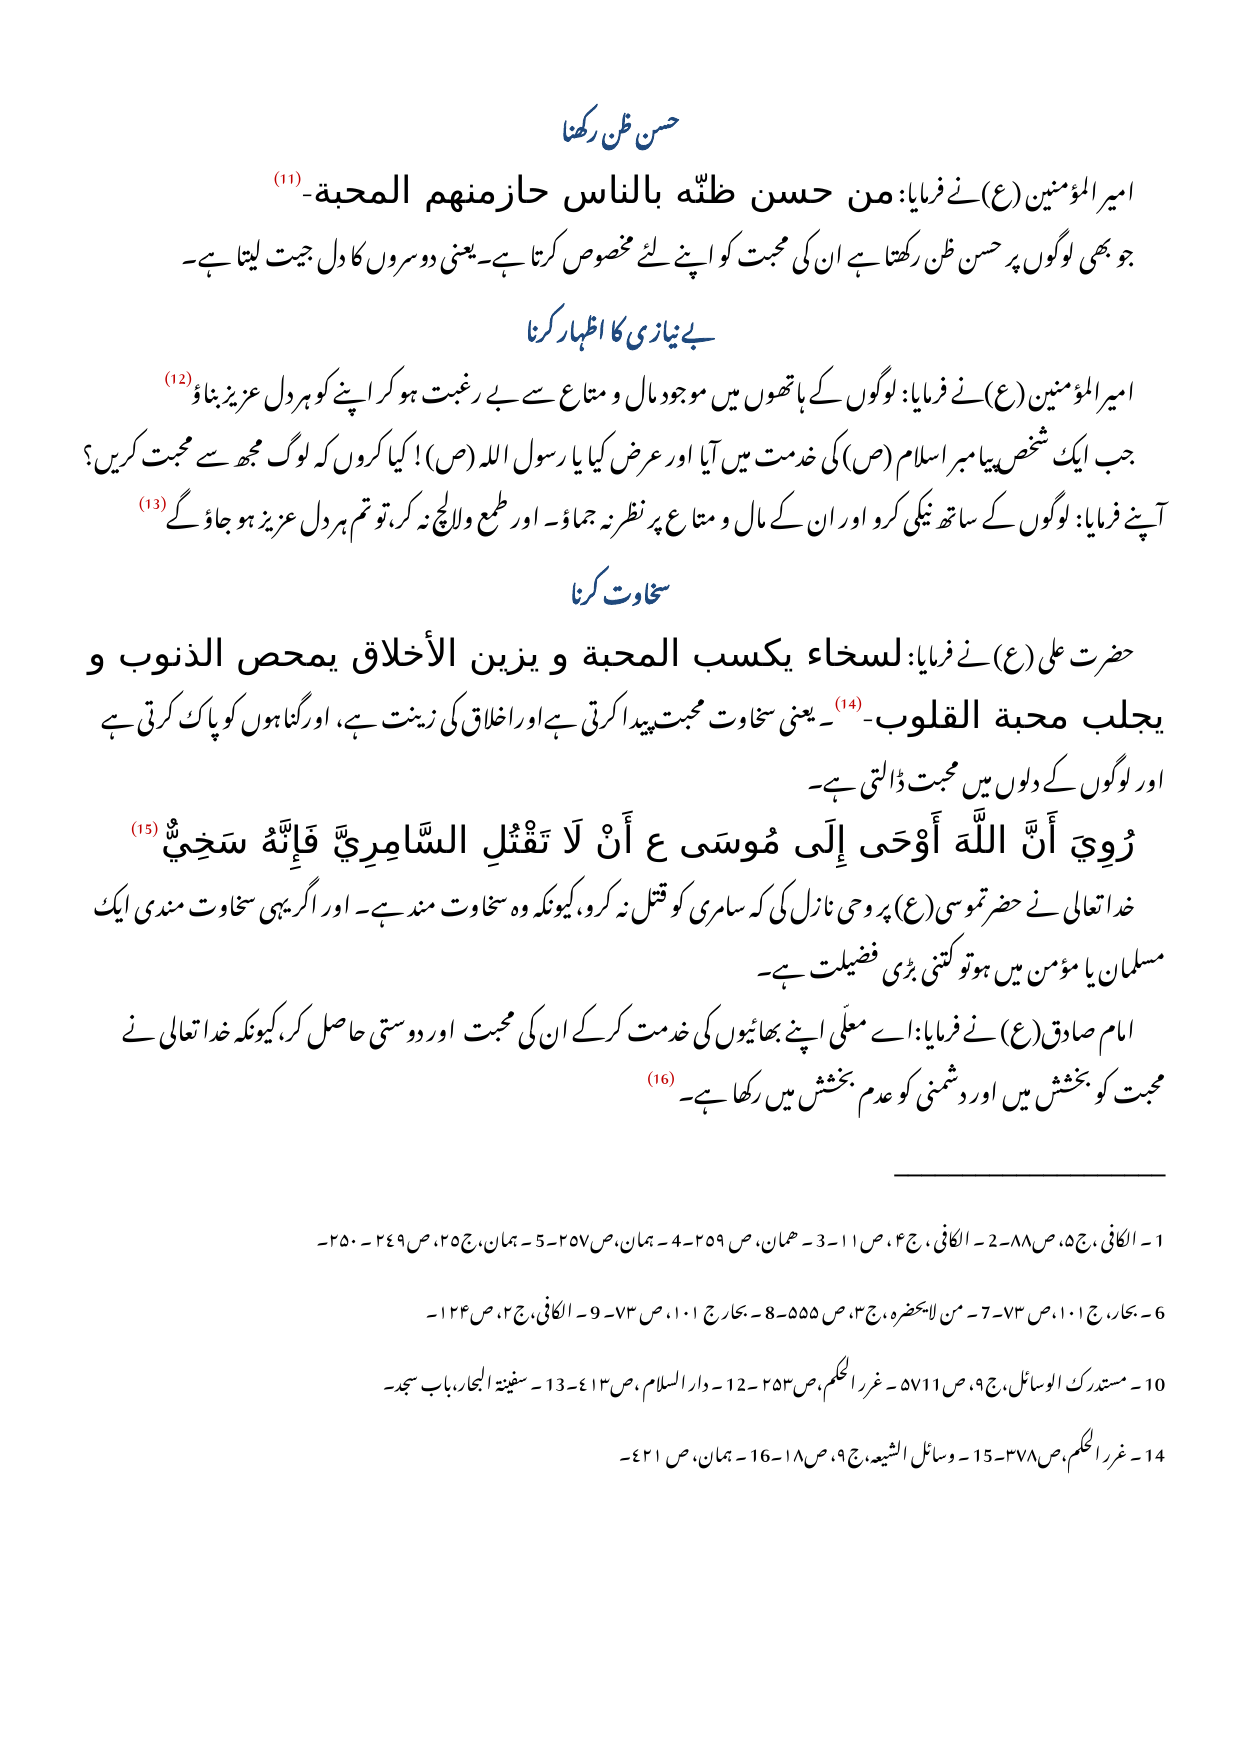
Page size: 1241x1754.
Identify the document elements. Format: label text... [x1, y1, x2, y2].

text 1 ۔ الکافی ،ج۵، ص۸۸۔2 ۔ الکافی ، ج۴ ، ص۱۱۔3 ۔ ھمان، ص ٢٥٩۔4 ۔ ہمان،ص٢٥٧۔5 ۔ ہمان،ج٢٥، ص٢٤٩ ۔ ۲۵۰۔ [75, 1211, 1165, 1258]
text امیر المؤمنین (ع)نے فرمایا: من حسن ظنّه بالناس حازمنهم المحبة-(11) [75, 156, 1165, 219]
text امیرالمؤمنین (ع)نے فرمایا: لوگوں کے ہاتھوں میں موجود مال و متاع سے بے رغبت ہو کر اپنے کو ہر دل عزیز بناؤ(12) [75, 356, 1165, 419]
subtitle سخاوت کرنا [75, 556, 1165, 619]
text حضرت علی (ع) نے فرمایا: لسخاء يكسب المحبة و يزين الأخلاق يمحص الذنوب و يجلب محبة القلوب-(14)۔ یعنی سخاوت محبت پیدا کرتی ہےاوراخلاق کی زینت ہے، اورگناہوں کو پاک کرتی ہے اور لوگوں کے دلوں میں محبت ڈالتی ہے۔ [75, 619, 1165, 806]
text جو بھی لوگوں پر حسن ظن رکھتا ہے ان کی محبت کو اپنے لئے مخصوص کرتا ہے۔یعنی دوسروں کا دل جیت لیتا ہے۔ [75, 219, 1165, 281]
text خدا تعالی نے حضرتموسی(ع) پر وحی نازل کی کہ سامری کو قتل نہ کرو،کیونکہ وہ سخاوت مند ہے۔ اور اگر یہی سخاوت مندی ایک مسلمان یا مؤمن میں ہوتو کتنی بڑی فضیلت ہے۔ [75, 869, 1165, 994]
text رُوِيَ أَنَّ اللَّهَ أَوْحَى إِلَى مُوسَى ع أَنْ لَا تَقْتُلِ السَّامِرِيَّ فَإِنَّهُ سَخِيٌّ (15) [75, 806, 1165, 869]
text امام صادق(ع) نے فرمایا:اے معلّی اپنے بھائیوں کی خدمت کرکے ان کی محبت اور دوستی حاصل کر،کیونکہ خدا تعالی نے محبت کو بخشش میں اور دشمنی کو عدم بخشش میں رکھا ہے۔ (16) [75, 994, 1165, 1119]
subtitle حسن ظن رکھنا [75, 94, 1165, 156]
subtitle بے نیاز ی کا اظہار کرنا [75, 294, 1165, 356]
text ____________________ [75, 1119, 1165, 1186]
text 6 ۔ بحار، ج١٠١،ص ٧٣۔7 ۔ من لایحضرہ ،ج۳، ص ۵۵۵۔8 ۔ بحار ج ۱۰۱، ص ۷۳۔ 9 ۔ الکافی،ج۲، ص۱۲۴۔ [75, 1283, 1165, 1330]
text جب ایک شخص پیامبر اسلام (ص) کی خدمت میں آیا اور عرض کیا یا رسول اللہ (ص)! کیا کروں کہ لوگ مجھ سے محبت کریں؟ آپنے فرمایا: لوگوں کے ساتھ نیکی کرو اور ان کے مال و متا ع پر نظر نہ جماؤ۔ اور طمع ولالچ نہ کر،تو تم ہر دل عزیز ہو جاؤ گے(13) [75, 419, 1165, 544]
text 10 ۔ مستدرک الوسائل،ج۹، ص۵۷11 ۔ غرر الحکم،ص۲۵۳ ۔12 ۔ دار السلام ،ص٤١٣۔13 ۔ سفینة البحار،باب سجد۔ [75, 1355, 1165, 1402]
text 14 ۔ غرر الحکم،ص۳۷۸۔15 ۔ وسائل الشیعہ،ج۹، ص۱۸۔16 ۔ ہمان، ص ٤٢١۔ [75, 1427, 1165, 1474]
